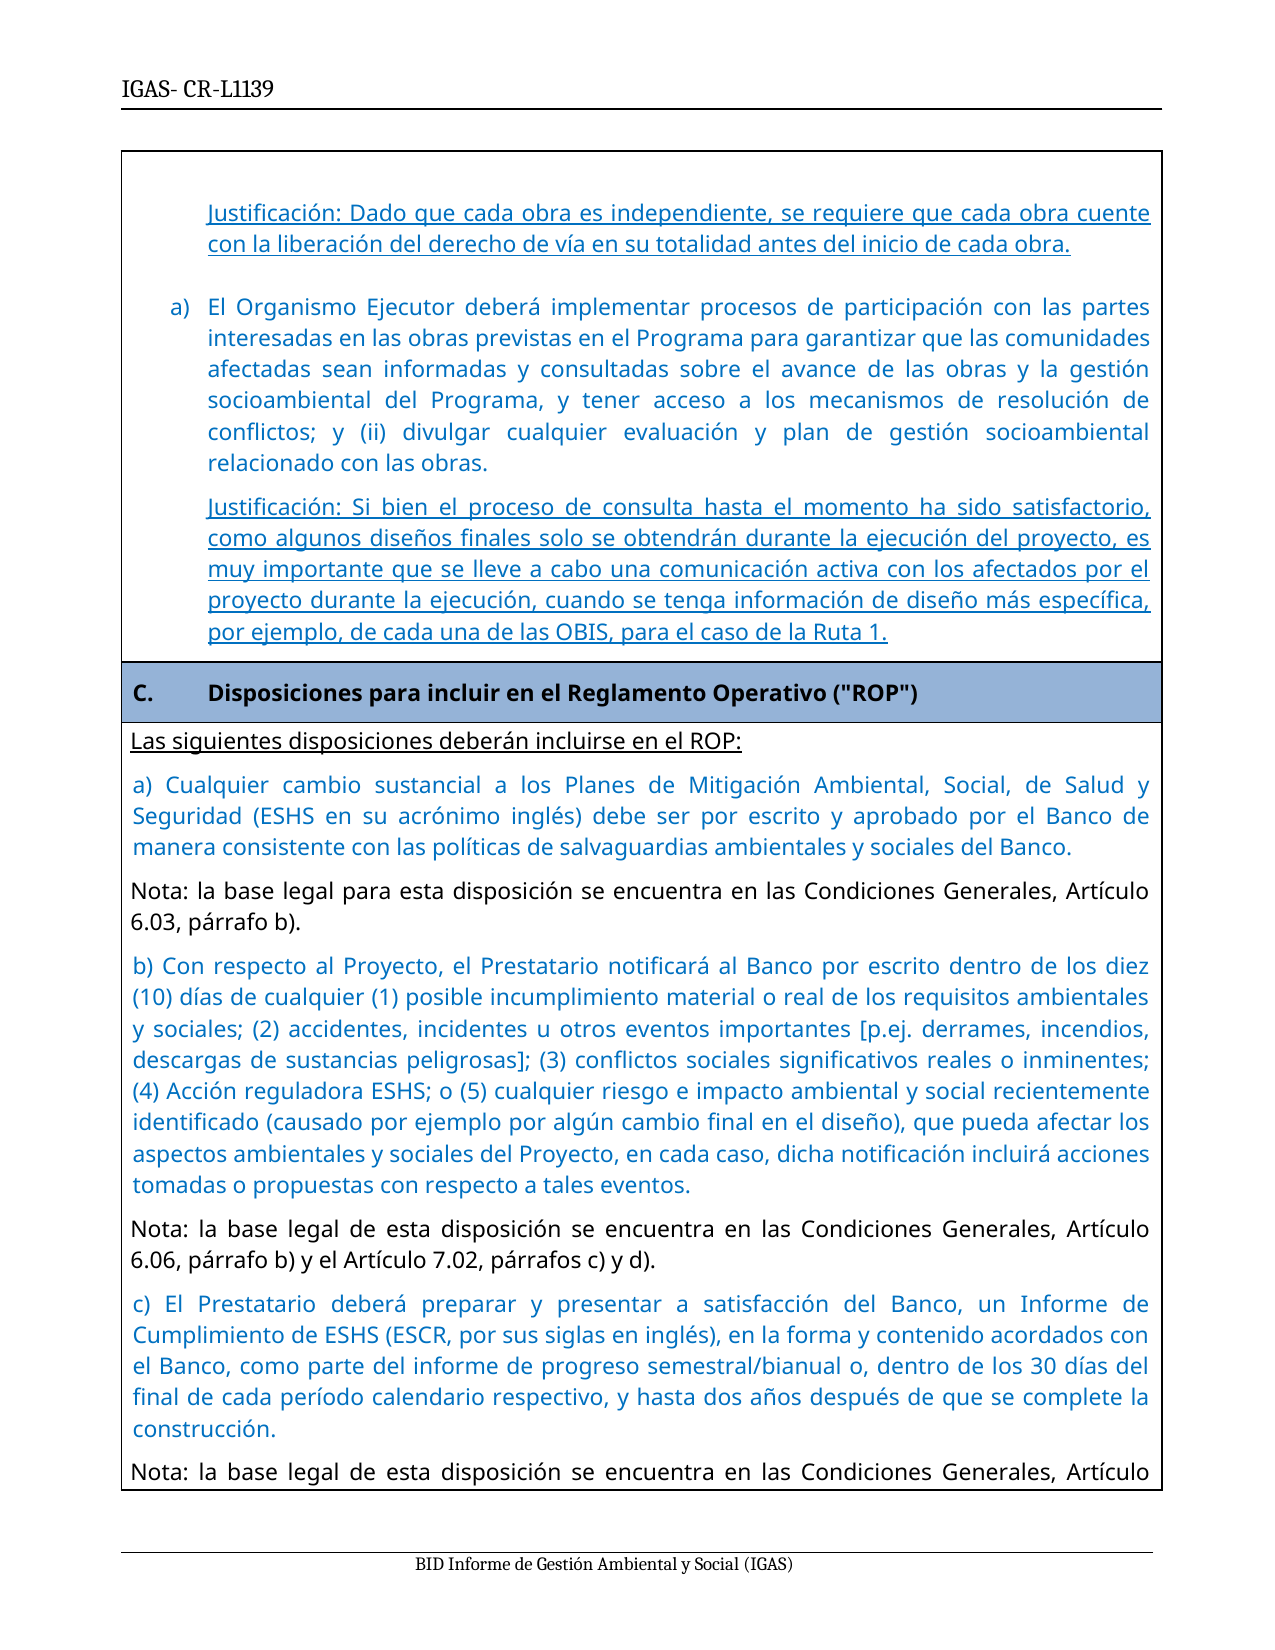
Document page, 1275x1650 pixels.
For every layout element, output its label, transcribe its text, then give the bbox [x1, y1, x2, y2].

table_cell C. Disposiciones para incluir en el Reglamento Operativo ("ROP") [122, 663, 1161, 722]
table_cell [122, 152, 1161, 661]
